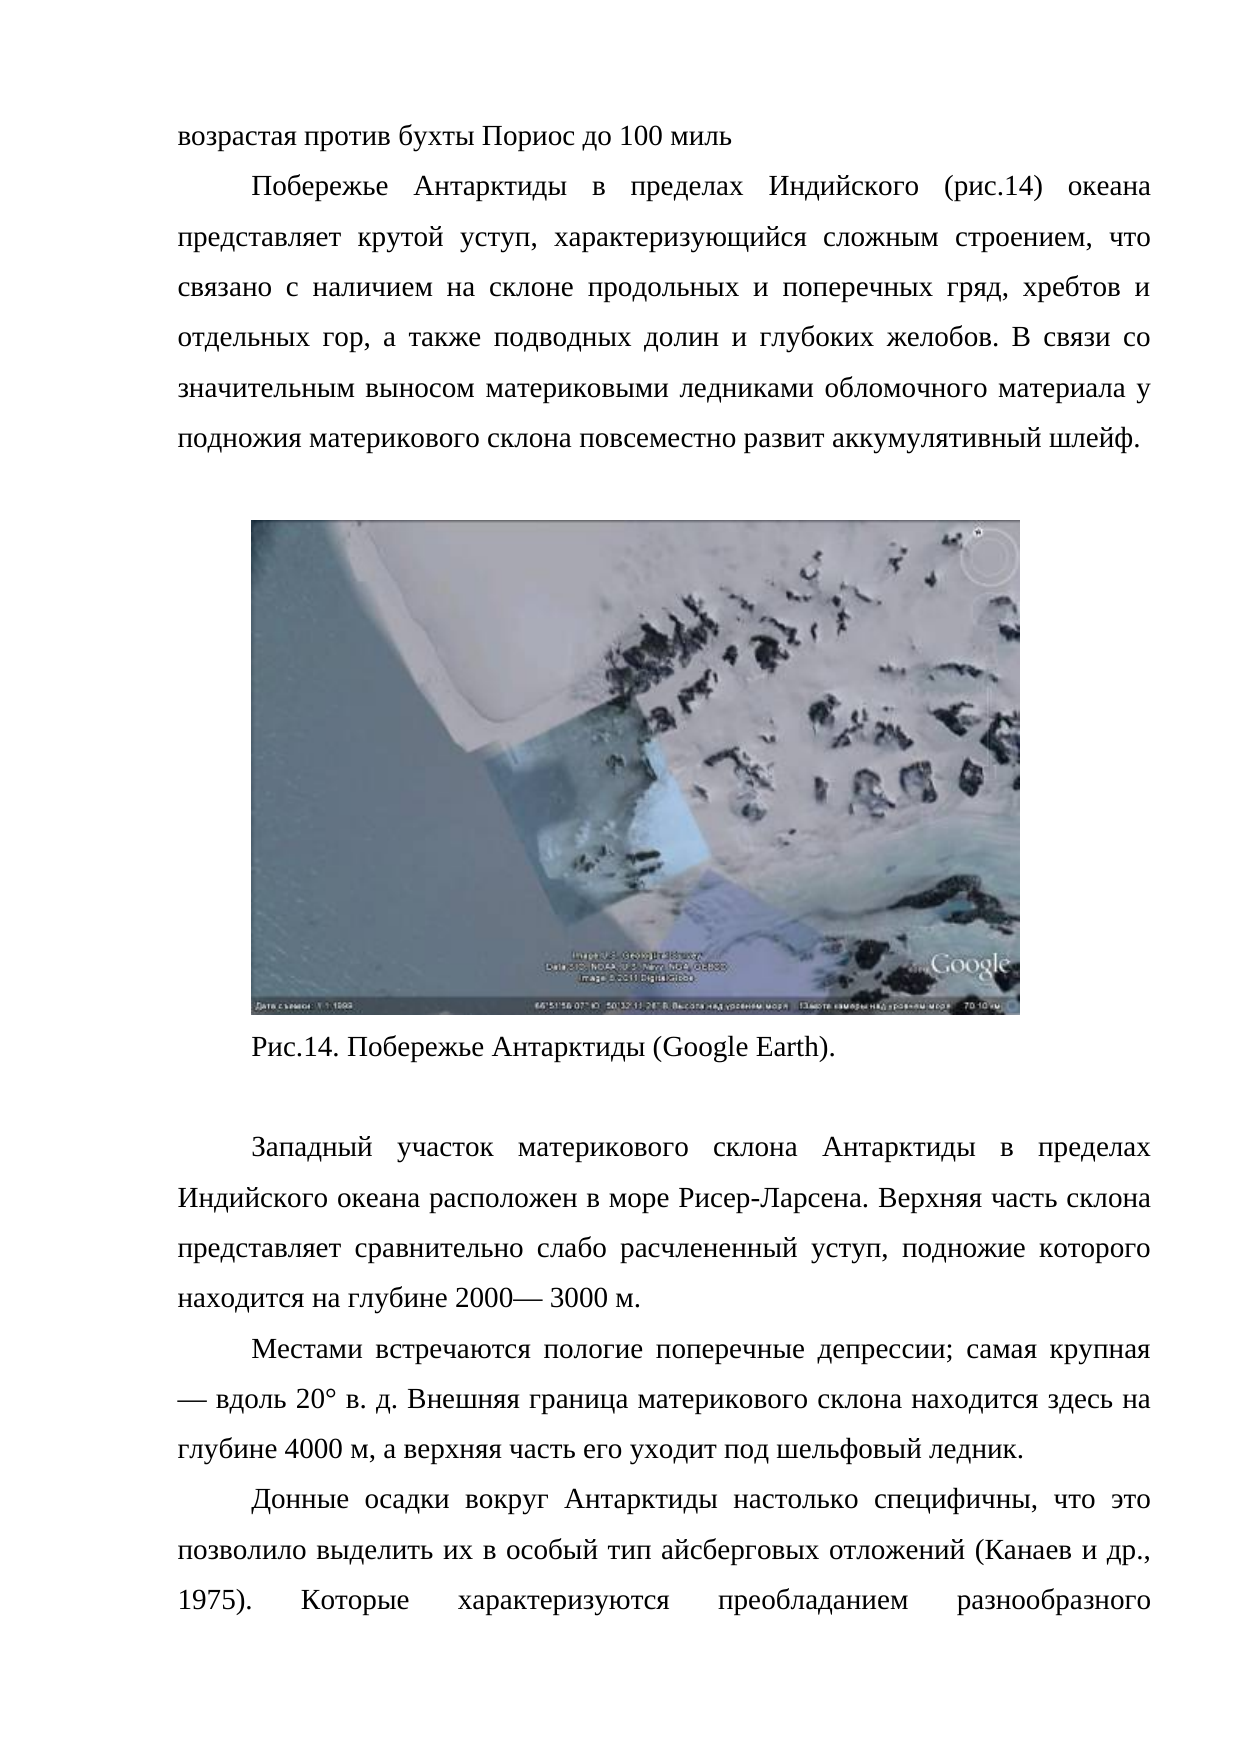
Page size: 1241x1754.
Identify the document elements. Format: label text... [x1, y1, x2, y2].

text Западный участок материкового склона Антарктиды в пределах Индийского океана расположен в море Рисер-Ларсена. Верхняя часть склона представляет сравнительно слабо расчлененный уступ, подножие которого находится на глубине 2000— 3000 м. [177, 1129, 1152, 1314]
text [177, 1482, 1152, 1616]
text Местами встречаются пологие поперечные депрессии; самая крупная — вдоль 20° в. д. Внешняя граница материкового склона находится здесь на глубине 4000 м, а верхняя часть его уходит под шельфовый ледник. [177, 1331, 1152, 1465]
text Побережье Антарктиды в пределах Индийского (рис.14) океана представляет крутой уступ, характеризующийся сложным строением, что связано с наличием на склоне продольных и поперечных гряд, хребтов и отдельных гор, а также подводных долин и глубоких желобов. В связи со значительным выносом материковыми ледниками обломочного материала у подножия материкового склона повсеместно развит аккумулятивный шлейф. [177, 168, 1152, 453]
picture [251, 520, 1020, 1015]
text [177, 118, 1152, 152]
text Рис.14. Побережье Антарктиды (Google Earth). [177, 1029, 1152, 1062]
